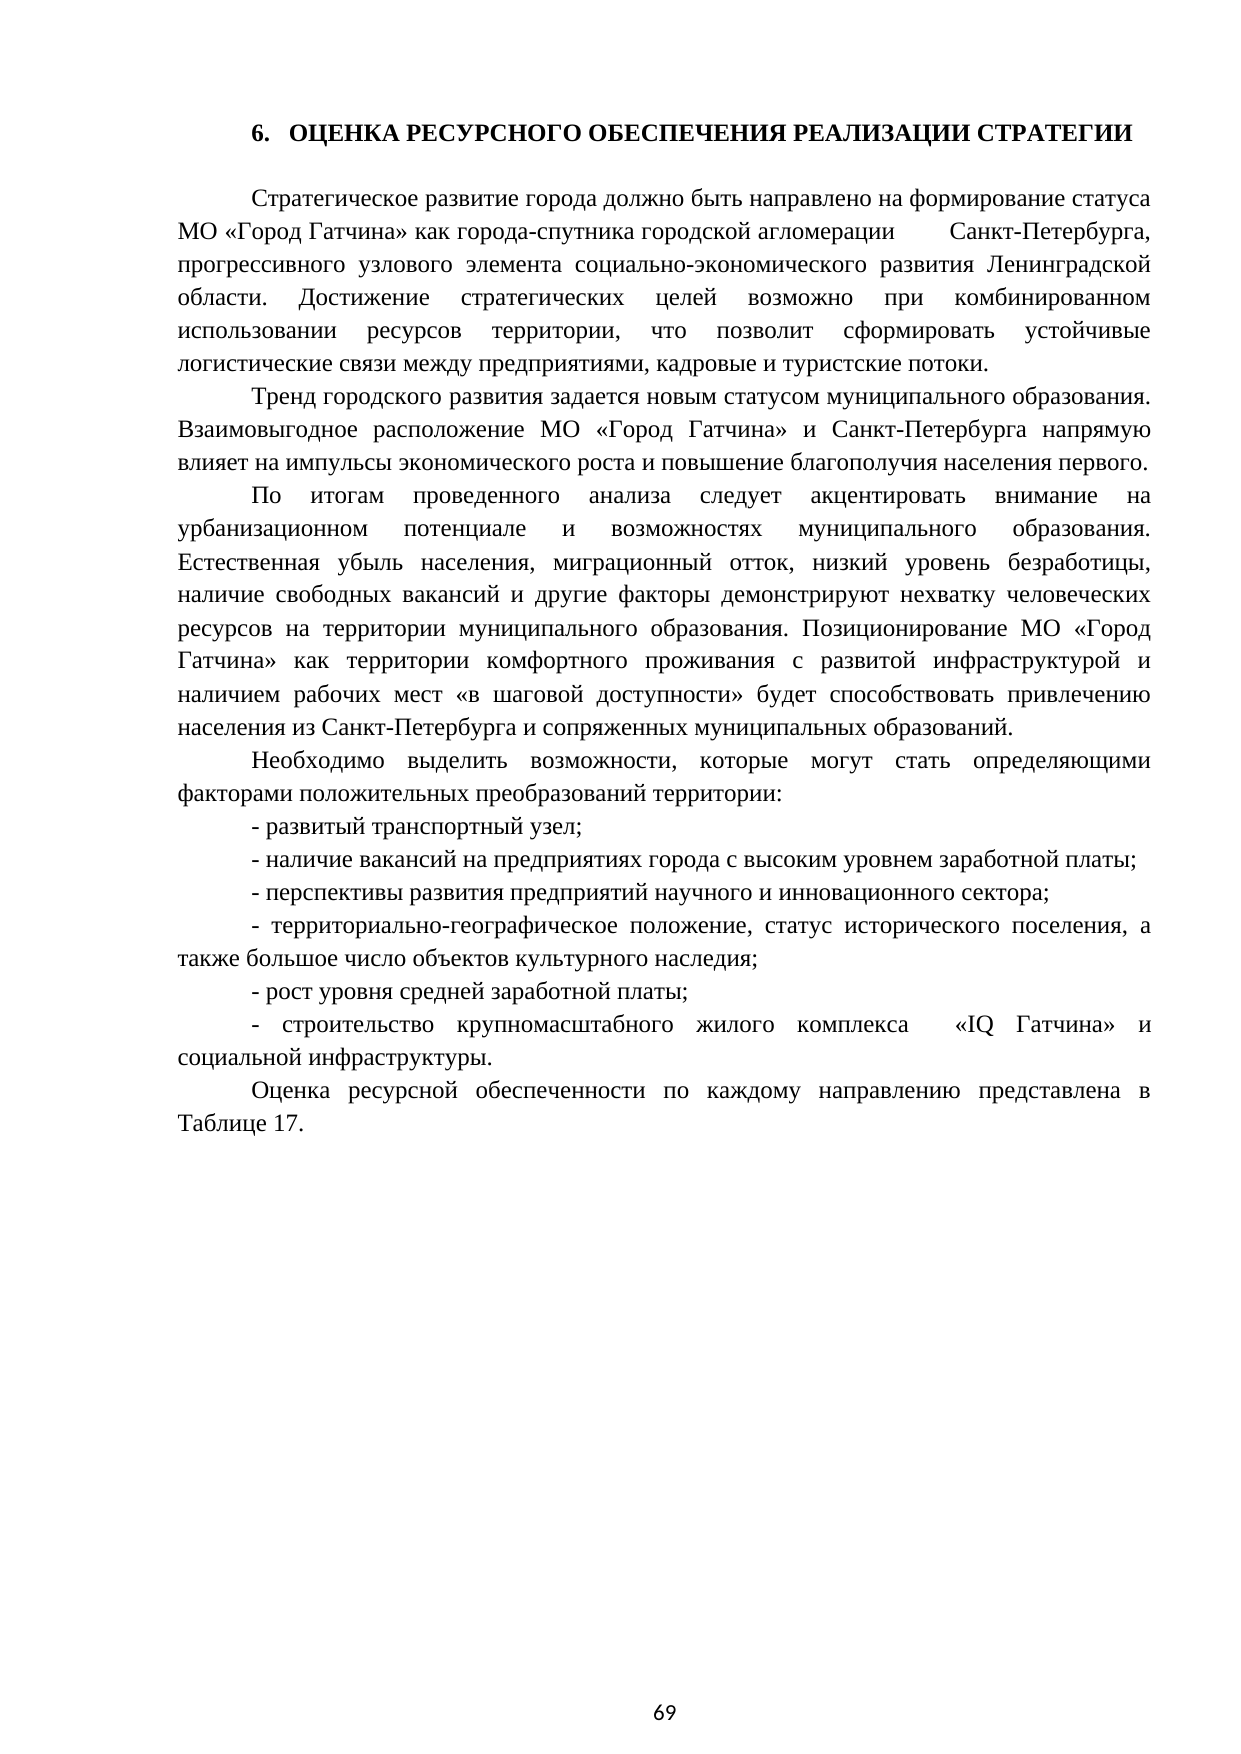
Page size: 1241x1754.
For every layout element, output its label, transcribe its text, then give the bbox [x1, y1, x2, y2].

text Необходимо выделить возможности, которые могут стать определяющими факторами положительных преобразований территории: [177, 745, 1152, 806]
text - перспективы развития предприятий научного и инновационного сектора; [177, 877, 1152, 906]
text - строительство крупномасштабного жилого комплекса «IQ Гатчина» и социальной инфраструктуры. [177, 1009, 1152, 1071]
subtitle ОЦЕНКА РЕСУРСНОГО ОБЕСПЕЧЕНИЯ РЕАЛИЗАЦИИ СТРАТЕГИИ [251, 118, 1152, 147]
text - территориально-географическое положение, статус исторического поселения, а также большое число объектов культурного наследия; [177, 910, 1152, 972]
text Стратегическое развитие города должно быть направлено на формирование статуса МО «Город Гатчина» как города-спутника городской агломерации Санкт-Петербурга, прогрессивного узлового элемента социально-экономического развития Ленинградской области. Достижение стратегических целей возможно при комбинированном использовании ресурсов территории, что позволит сформировать устойчивые логистические связи между предприятиями, кадровые и туристские потоки. [177, 183, 1152, 377]
text - развитый транспортный узел; [177, 811, 1152, 839]
text Тренд городского развития задается новым статусом муниципального образования. Взаимовыгодное расположение МО «Город Гатчина» и Санкт-Петербурга напрямую влияет на импульсы экономического роста и повышение благополучия населения первого. [177, 381, 1152, 476]
text - рост уровня средней заработной платы; [177, 976, 1152, 1004]
text Оценка ресурсной обеспеченности по каждому направлению представлена в Таблице 17. [177, 1075, 1152, 1137]
text По итогам проведенного анализа следует акцентировать внимание на урбанизационном потенциале и возможностях муниципального образования. Естественная убыль населения, миграционный отток, низкий уровень безработицы, наличие свободных вакансий и другие факторы демонстрируют нехватку человеческих ресурсов на территории муниципального образования. Позиционирование МО «Город Гатчина» как территории комфортного проживания с развитой инфраструктурой и наличием рабочих мест «в шаговой доступности» будет способствовать привлечению населения из Санкт-Петербурга и сопряженных муниципальных образований. [177, 481, 1152, 740]
text - наличие вакансий на предприятиях города с высоким уровнем заработной платы; [177, 844, 1152, 872]
